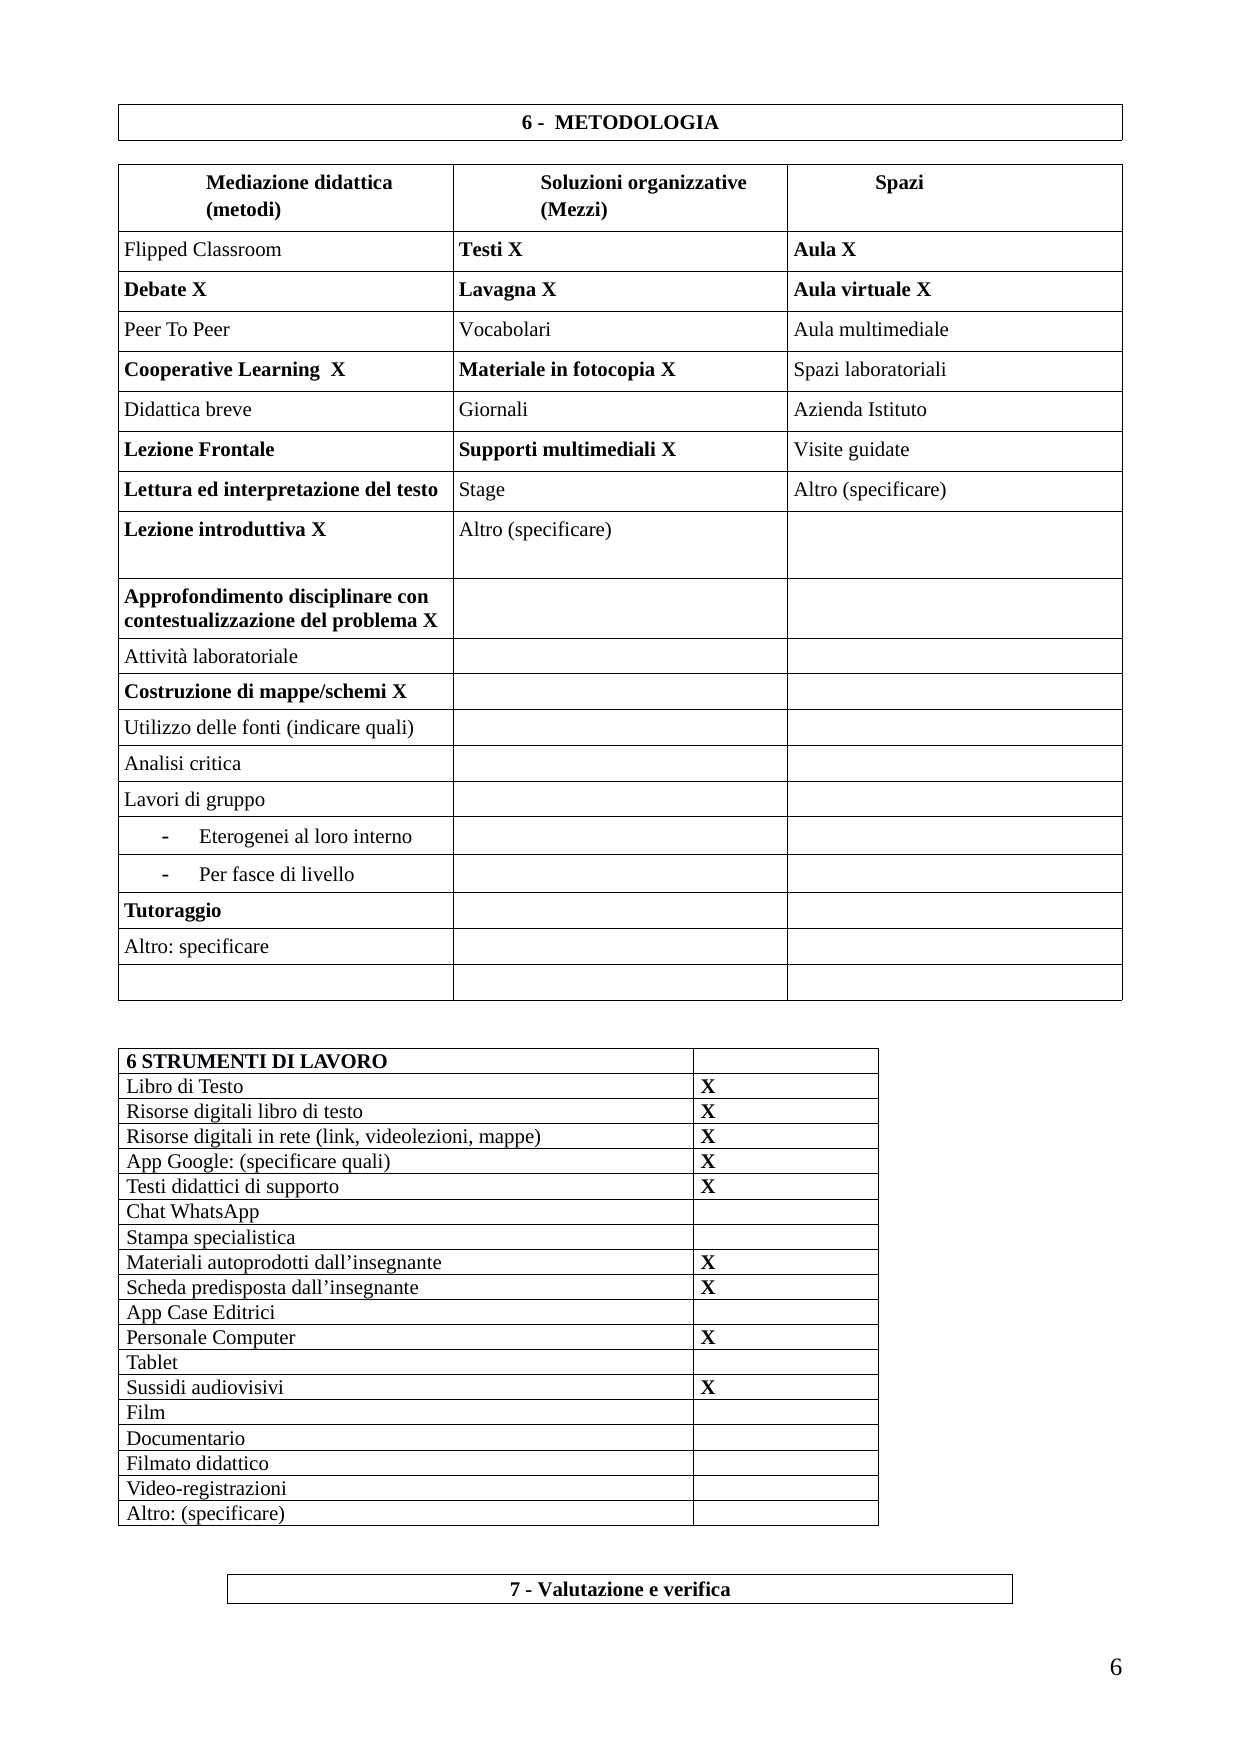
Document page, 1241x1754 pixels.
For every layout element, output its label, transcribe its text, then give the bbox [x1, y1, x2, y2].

table_cell [788, 893, 1122, 928]
table_cell Analisi critica [119, 746, 453, 781]
table_cell Personale Computer [119, 1325, 693, 1349]
table_cell X [694, 1325, 878, 1349]
table_cell Eterogenei al loro interno [119, 817, 453, 854]
table_cell [788, 929, 1122, 964]
table_cell Lettura ed interpretazione del testo [119, 472, 453, 511]
table_cell [454, 710, 787, 745]
table_cell Risorse digitali libro di testo [119, 1099, 693, 1123]
table_cell Testi X [454, 232, 787, 271]
table_cell X [694, 1099, 878, 1123]
table_cell Lezione introduttiva X [119, 512, 453, 578]
table_cell [454, 639, 787, 673]
table_cell Lezione Frontale [119, 432, 453, 471]
table_cell Materiali autoprodotti dall’insegnante [119, 1250, 693, 1274]
table_header Mediazione didattica (metodi) [119, 165, 453, 231]
table_cell [788, 746, 1122, 781]
table_cell [788, 639, 1122, 673]
table_cell Utilizzo delle fonti (indicare quali) [119, 710, 453, 745]
table_header 6 - METODOLOGIA [119, 105, 1122, 139]
table_cell [788, 855, 1122, 892]
table_cell [694, 1200, 878, 1223]
table_cell Scheda predisposta dall’insegnante [119, 1275, 693, 1299]
table_cell Altro: (specificare) [119, 1501, 693, 1525]
table_cell Aula virtuale X [788, 272, 1122, 311]
table_cell [454, 782, 787, 816]
table_cell Spazi laboratoriali [788, 352, 1122, 391]
table_cell Materiale in fotocopia X [454, 352, 787, 391]
table_cell [454, 893, 787, 928]
table_cell Stampa specialistica [119, 1225, 693, 1249]
table_header 6 STRUMENTI DI LAVORO [119, 1049, 693, 1073]
table_header [694, 1049, 878, 1073]
table_cell [454, 965, 787, 999]
table_cell Video-registrazioni [119, 1476, 693, 1500]
table_cell Testi didattici di supporto [119, 1174, 693, 1198]
table_cell Per fasce di livello [119, 855, 453, 892]
table_cell [454, 674, 787, 709]
table_cell [694, 1300, 878, 1324]
table_cell [454, 929, 787, 964]
table_cell Tutoraggio [119, 893, 453, 928]
table_cell [694, 1451, 878, 1474]
table_cell Chat WhatsApp [119, 1200, 693, 1223]
table_cell X [694, 1074, 878, 1098]
table_cell [694, 1425, 878, 1449]
table_cell [694, 1225, 878, 1249]
table_cell Giornali [454, 392, 787, 431]
table_cell Didattica breve [119, 392, 453, 431]
table_cell Risorse digitali in rete (link, videolezioni, mappe) [119, 1124, 693, 1148]
table_cell Debate X [119, 272, 453, 311]
table_cell Documentario [119, 1425, 693, 1449]
table_cell Aula X [788, 232, 1122, 271]
table_cell [788, 817, 1122, 854]
table_cell App Google: (specificare quali) [119, 1149, 693, 1173]
table_cell Stage [454, 472, 787, 511]
table_cell [788, 579, 1122, 638]
table_header Spazi [788, 165, 1122, 231]
table_cell [119, 965, 453, 999]
table_cell [788, 674, 1122, 709]
table_cell Supporti multimediali X [454, 432, 787, 471]
table_cell Costruzione di mappe/schemi X [119, 674, 453, 709]
table_cell [788, 782, 1122, 816]
table_cell Flipped Classroom [119, 232, 453, 271]
list 7 - Valutazione e verifica [228, 1575, 1012, 1603]
table_cell Sussidi audiovisivi [119, 1375, 693, 1399]
table_cell Lavori di gruppo [119, 782, 453, 816]
table_cell [454, 579, 787, 638]
table_cell Peer To Peer [119, 312, 453, 351]
table_cell [454, 855, 787, 892]
table_header Soluzioni organizzative (Mezzi) [454, 165, 787, 231]
table_cell Altro (specificare) [788, 472, 1122, 511]
table_cell Film [119, 1400, 693, 1424]
table_cell Tablet [119, 1350, 693, 1374]
table_cell Visite guidate [788, 432, 1122, 471]
table_cell [694, 1400, 878, 1424]
table_cell Aula multimediale [788, 312, 1122, 351]
table_cell Altro (specificare) [454, 512, 787, 578]
table_cell App Case Editrici [119, 1300, 693, 1324]
table_cell [788, 965, 1122, 999]
table_cell X [694, 1375, 878, 1399]
table_cell [694, 1501, 878, 1525]
table_cell Attività laboratoriale [119, 639, 453, 673]
table_cell [694, 1350, 878, 1374]
table_cell Lavagna X [454, 272, 787, 311]
table_cell Altro: specificare [119, 929, 453, 964]
table_cell X [694, 1124, 878, 1148]
table_cell [694, 1476, 878, 1500]
table_cell Vocabolari [454, 312, 787, 351]
table_cell X [694, 1149, 878, 1173]
table_cell X [694, 1275, 878, 1299]
table_cell Cooperative Learning X [119, 352, 453, 391]
table_cell X [694, 1174, 878, 1198]
table_cell Libro di Testo [119, 1074, 693, 1098]
table_cell [788, 512, 1122, 578]
table_cell Azienda Istituto [788, 392, 1122, 431]
table_cell [454, 817, 787, 854]
table_cell X [694, 1250, 878, 1274]
table_cell [454, 746, 787, 781]
table_cell [788, 710, 1122, 745]
table_cell Filmato didattico [119, 1451, 693, 1474]
table_cell Approfondimento disciplinare con contestualizzazione del problema X [119, 579, 453, 638]
